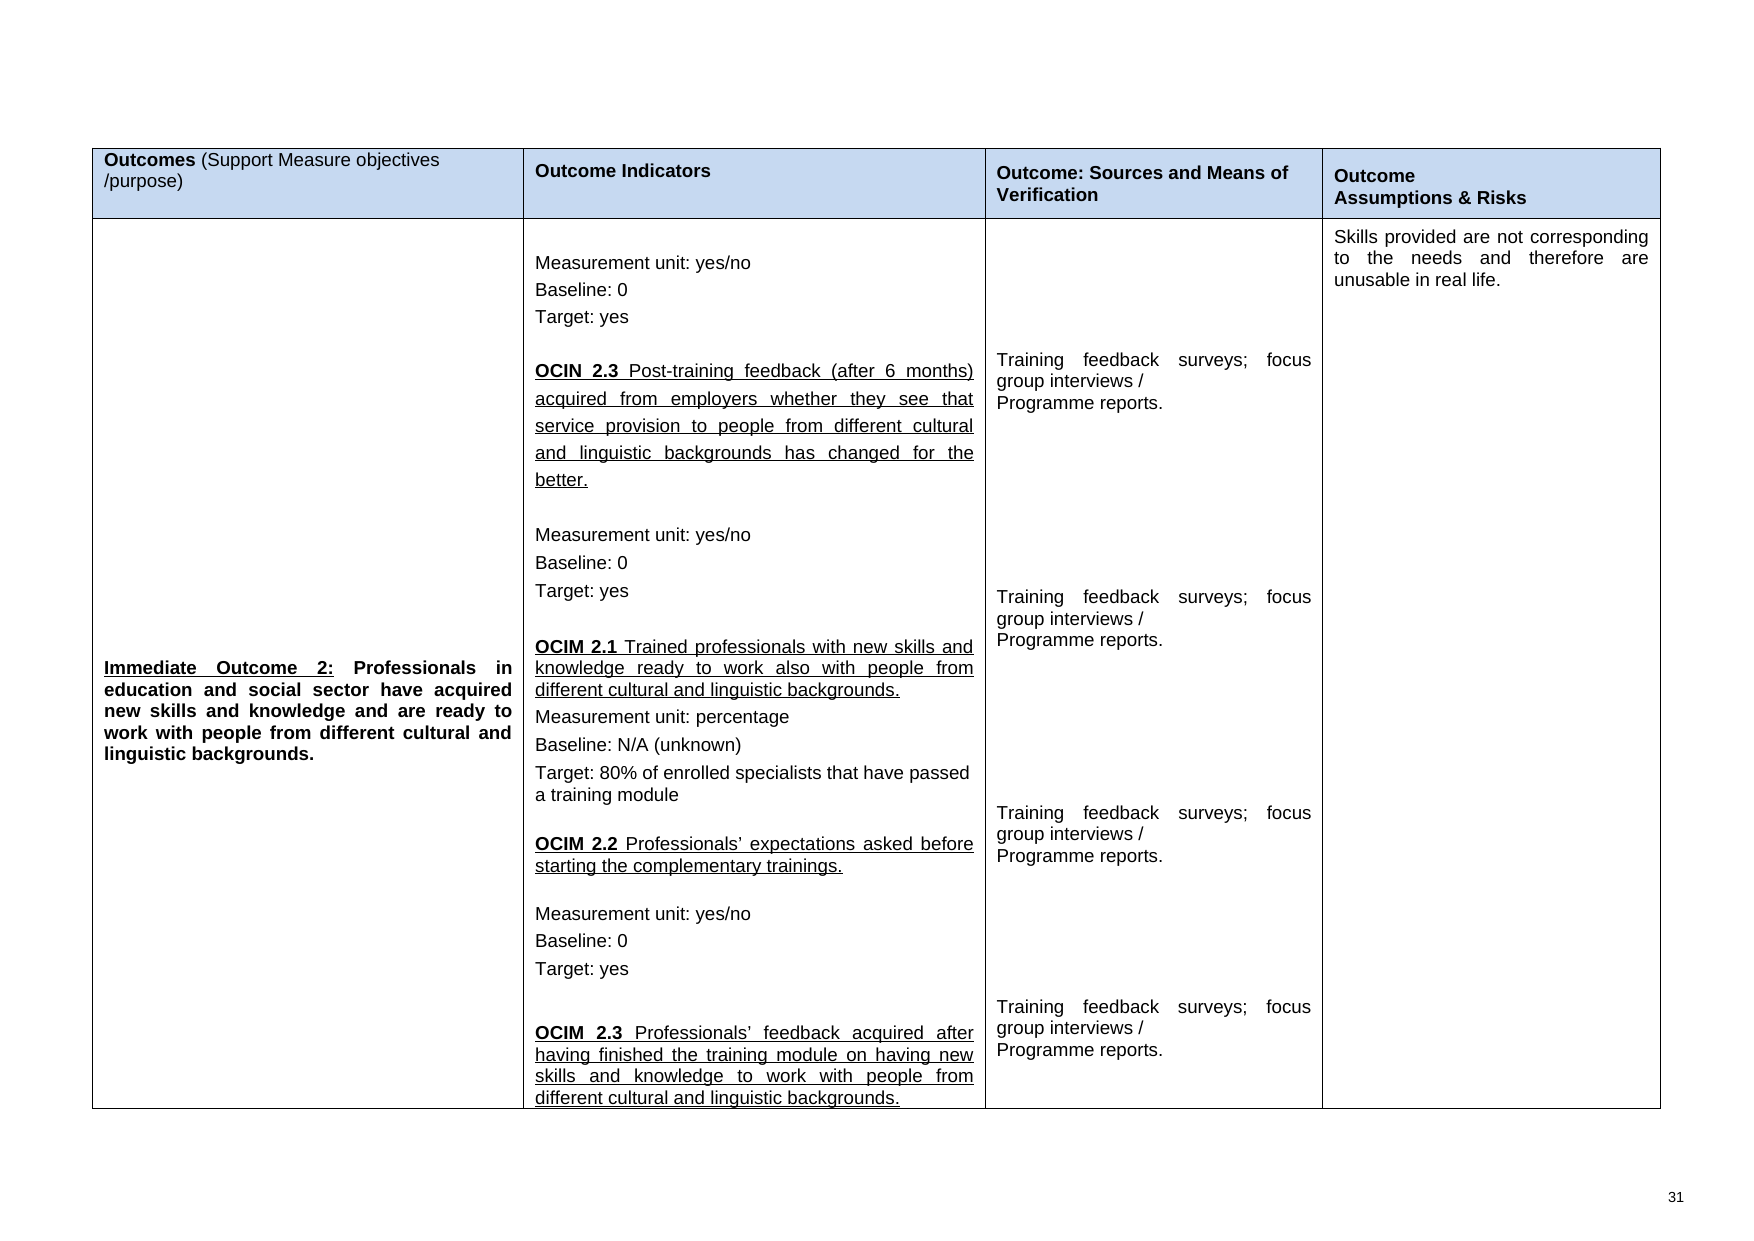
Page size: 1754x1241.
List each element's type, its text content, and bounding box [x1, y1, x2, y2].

table_header Outcome Indicators [524, 149, 985, 218]
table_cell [93, 219, 523, 1108]
table_header Outcome Assumptions & Risks [1323, 149, 1660, 218]
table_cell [524, 219, 985, 1108]
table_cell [986, 219, 1322, 1108]
table_header Outcomes (Support Measure objectives /purpose) [93, 149, 523, 218]
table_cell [1323, 219, 1660, 1108]
table_header Outcome: Sources and Means of Verification [986, 149, 1322, 218]
